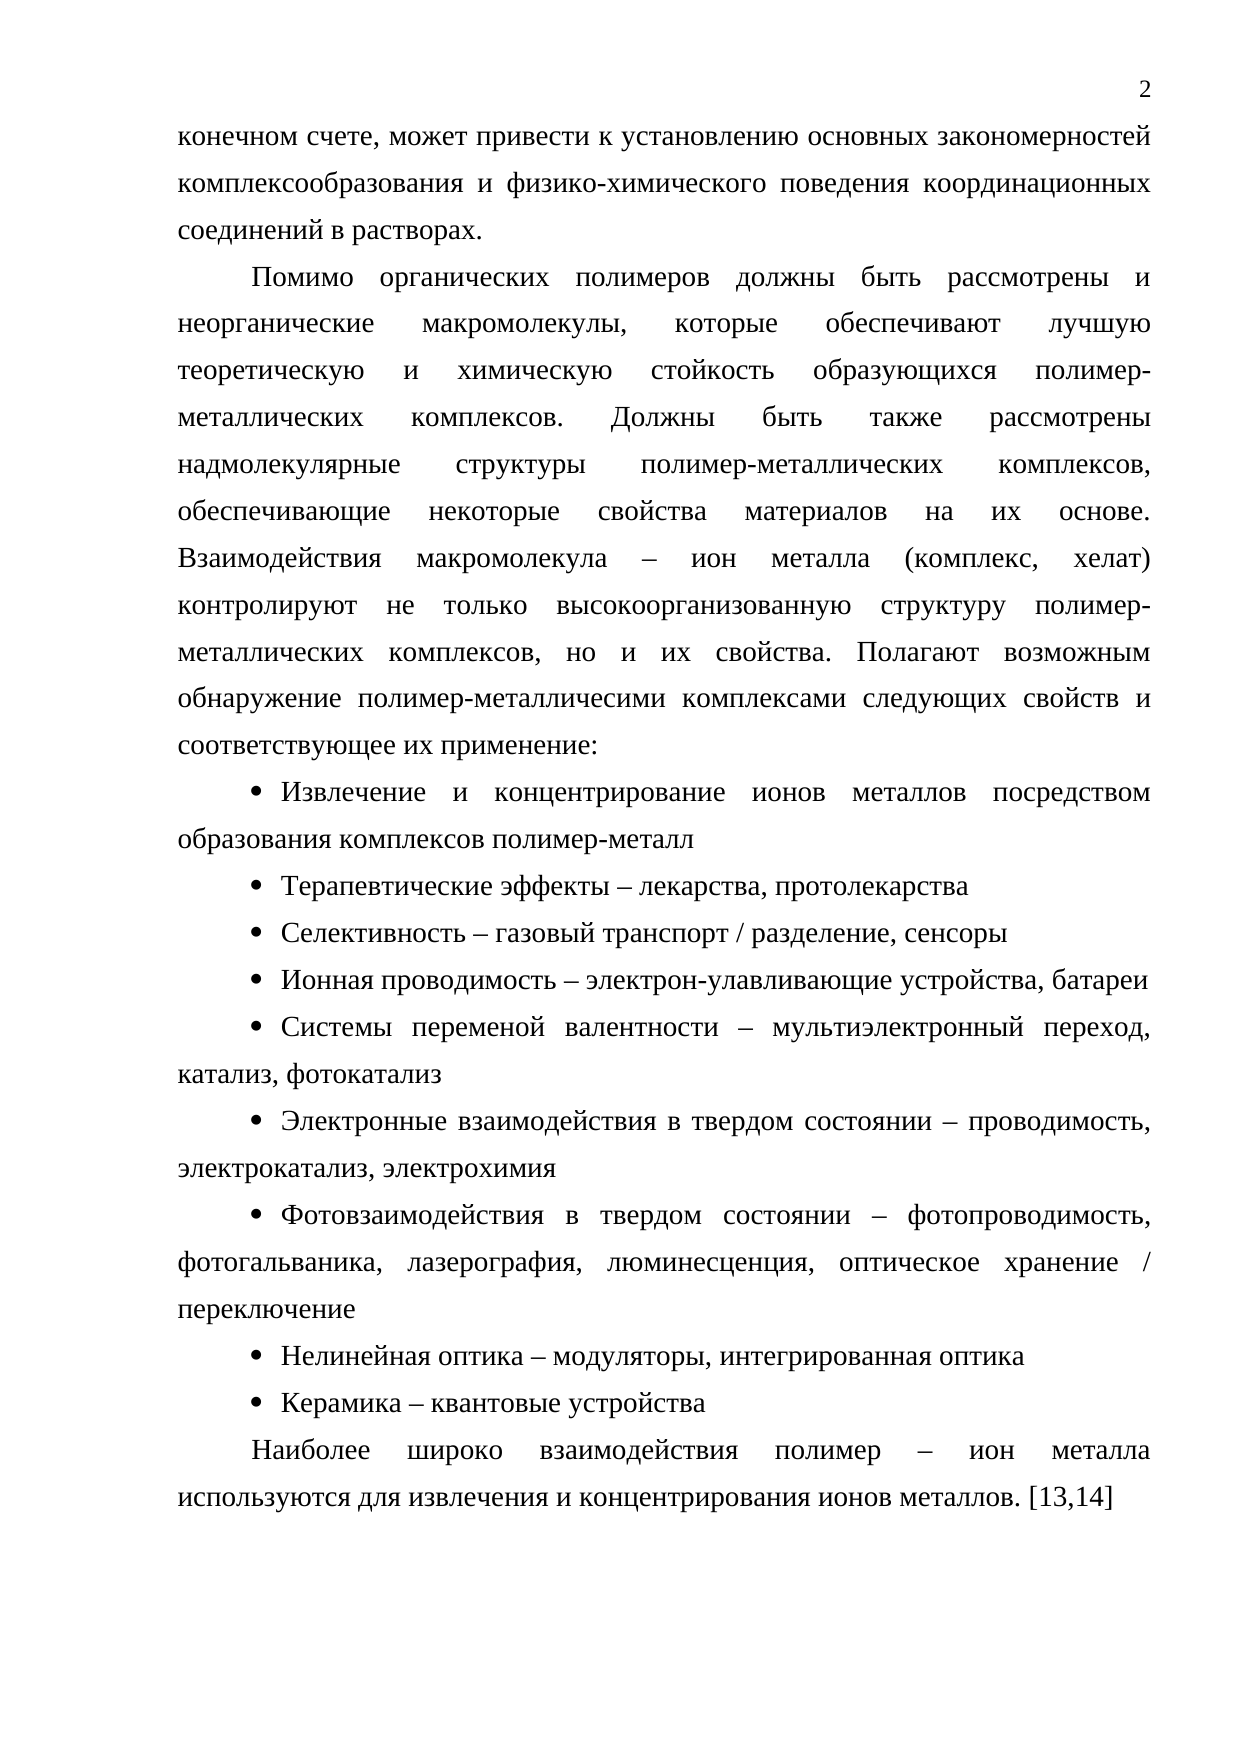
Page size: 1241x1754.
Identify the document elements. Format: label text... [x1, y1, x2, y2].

list Фотовзаимодействия в твердом состоянии – фотопроводимость, фотогальваника, лазерография, люминесценция, оптическое хранение / переключение [177, 1197, 1152, 1324]
list Электронные взаимодействия в твердом состоянии – проводимость, электрокатализ, электрохимия [177, 1103, 1152, 1184]
list Керамика – квантовые устройства [177, 1385, 1152, 1419]
list Терапевтические эффекты – лекарства, протолекарства [177, 868, 1152, 902]
list Ионная проводимость – электрон-улавливающие устройства, батареи [177, 962, 1152, 996]
list Нелинейная оптика – модуляторы, интегрированная оптика [177, 1338, 1152, 1372]
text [177, 118, 1152, 245]
list Извлечение и концентрирование ионов металлов посредством образования комплексов полимер-металл [177, 774, 1152, 855]
list Селективность – газовый транспорт / разделение, сенсоры [177, 915, 1152, 949]
text Наиболее широко взаимодействия полимер – ион металла используются для извлечения и концентрирования ионов металлов. [13,14] [177, 1432, 1152, 1512]
text Помимо органических полимеров должны быть рассмотрены и неорганические макромолекулы, которые обеспечивают лучшую теоретическую и химическую стойкость образующихся полимер-металлических комплексов. Должны быть также рассмотрены надмолекулярные структуры полимер-металлических комплексов, обеспечивающие некоторые свойства материалов на их основе. Взаимодействия макромолекула – ион металла (комплекс, хелат) контролируют не только высокоорганизованную структуру полимер-металлических комплексов, но и их свойства. Полагают возможным обнаружение полимер-металличесими комплексами следующих свойств и соответствующее их применение: [177, 259, 1152, 761]
list Системы переменой валентности – мультиэлектронный переход, катализ, фотокатализ [177, 1009, 1152, 1090]
